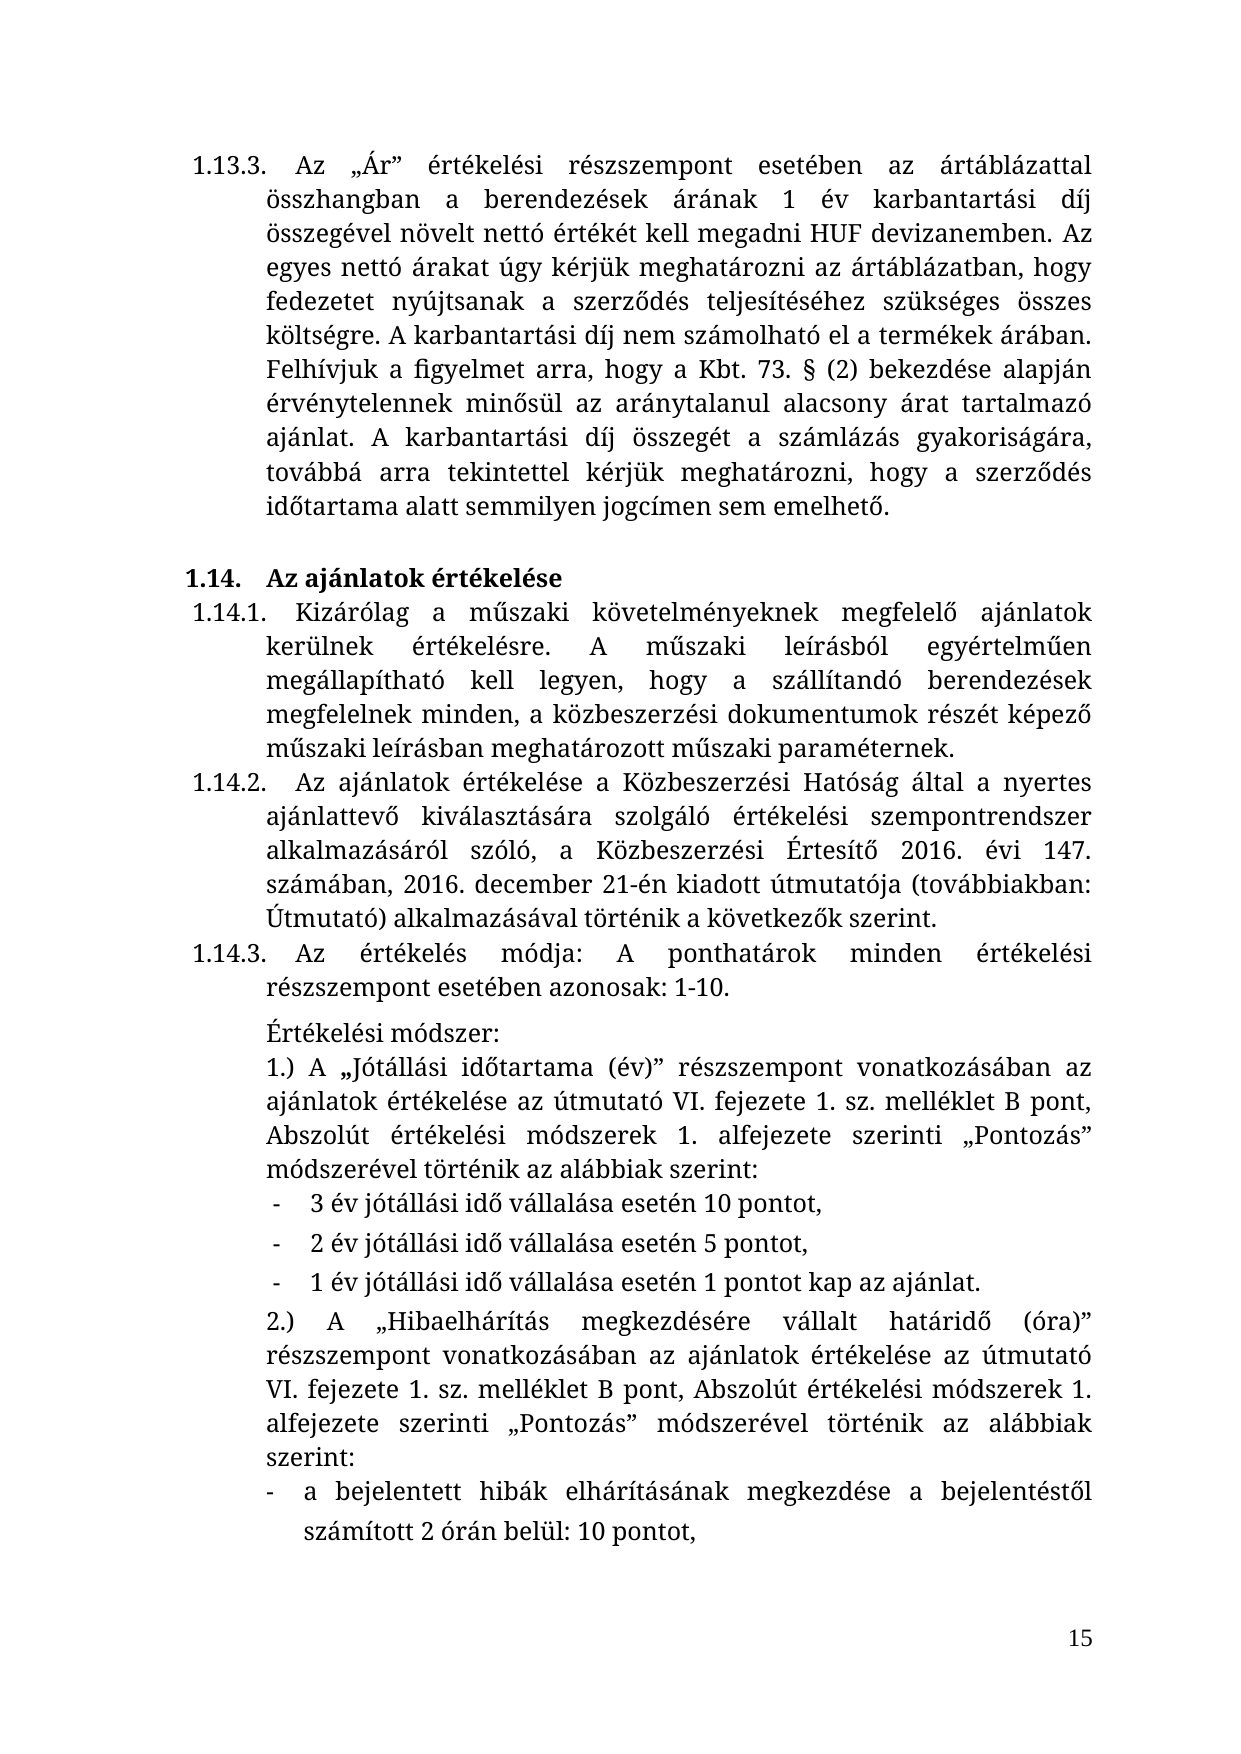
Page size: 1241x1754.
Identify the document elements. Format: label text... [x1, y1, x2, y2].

list 1 év jótállási idő vállalása esetén 1 pontot kap az ajánlat. [272, 1264, 1093, 1298]
list 1.) A „Jótállási időtartama (év)” részszempont vonatkozásában az ajánlatok értékelése az útmutató VI. fejezete 1. sz. melléklet B pont, Abszolút értékelési módszerek 1. alfejezete szerinti „Pontozás” módszerével történik az alábbiak szerint: [266, 1050, 1093, 1186]
list 3 év jótállási idő vállalása esetén 10 pontot, [272, 1186, 1093, 1220]
list Az értékelés módja: A ponthatárok minden értékelési részszempont esetében azonosak: 1-10. [192, 935, 1093, 1003]
subtitle Az ajánlatok értékelése [185, 561, 1093, 594]
list 2 év jótállási idő vállalása esetén 5 pontot, [272, 1225, 1093, 1259]
list Értékelési módszer: [266, 1016, 1093, 1050]
list a bejelentett hibák elhárításának megkezdése a bejelentéstől számított 2 órán belül: 10 pontot, [266, 1474, 1093, 1547]
list Az „Ár” értékelési részszempont esetében az ártáblázattal összhangban a berendezések árának 1 év karbantartási díj összegével növelt nettó értékét kell megadni HUF devizanemben. Az egyes nettó árakat úgy kérjük meghatározni az ártáblázatban, hogy fedezetet nyújtsanak a szerződés teljesítéséhez szükséges összes költségre. A karbantartási díj nem számolható el a termékek árában. Felhívjuk a figyelmet arra, hogy a Kbt. 73. § (2) bekezdése alapján érvénytelennek minősül az aránytalanul alacsony árat tartalmazó ajánlat. A karbantartási díj összegét a számlázás gyakoriságára, továbbá arra tekintettel kérjük meghatározni, hogy a szerződés időtartama alatt semmilyen jogcímen sem emelhető. [192, 148, 1093, 522]
list Az ajánlatok értékelése a Közbeszerzési Hatóság által a nyertes ajánlattevő kiválasztására szolgáló értékelési szempontrendszer alkalmazásáról szóló, a Közbeszerzési Értesítő 2016. évi 147. számában, 2016. december 21-én kiadott útmutatója (továbbiakban: Útmutató) alkalmazásával történik a következők szerint. [192, 765, 1093, 935]
list 2.) A „Hibaelhárítás megkezdésére vállalt határidő (óra)” részszempont vonatkozásában az ajánlatok értékelése az útmutató VI. fejezete 1. sz. melléklet B pont, Abszolút értékelési módszerek 1. alfejezete szerinti „Pontozás” módszerével történik az alábbiak szerint: [266, 1304, 1093, 1474]
list Kizárólag a műszaki követelményeknek megfelelő ajánlatok kerülnek értékelésre. A műszaki leírásból egyértelműen megállapítható kell legyen, hogy a szállítandó berendezések megfelelnek minden, a közbeszerzési dokumentumok részét képező műszaki leírásban meghatározott műszaki paraméternek. [192, 594, 1093, 765]
